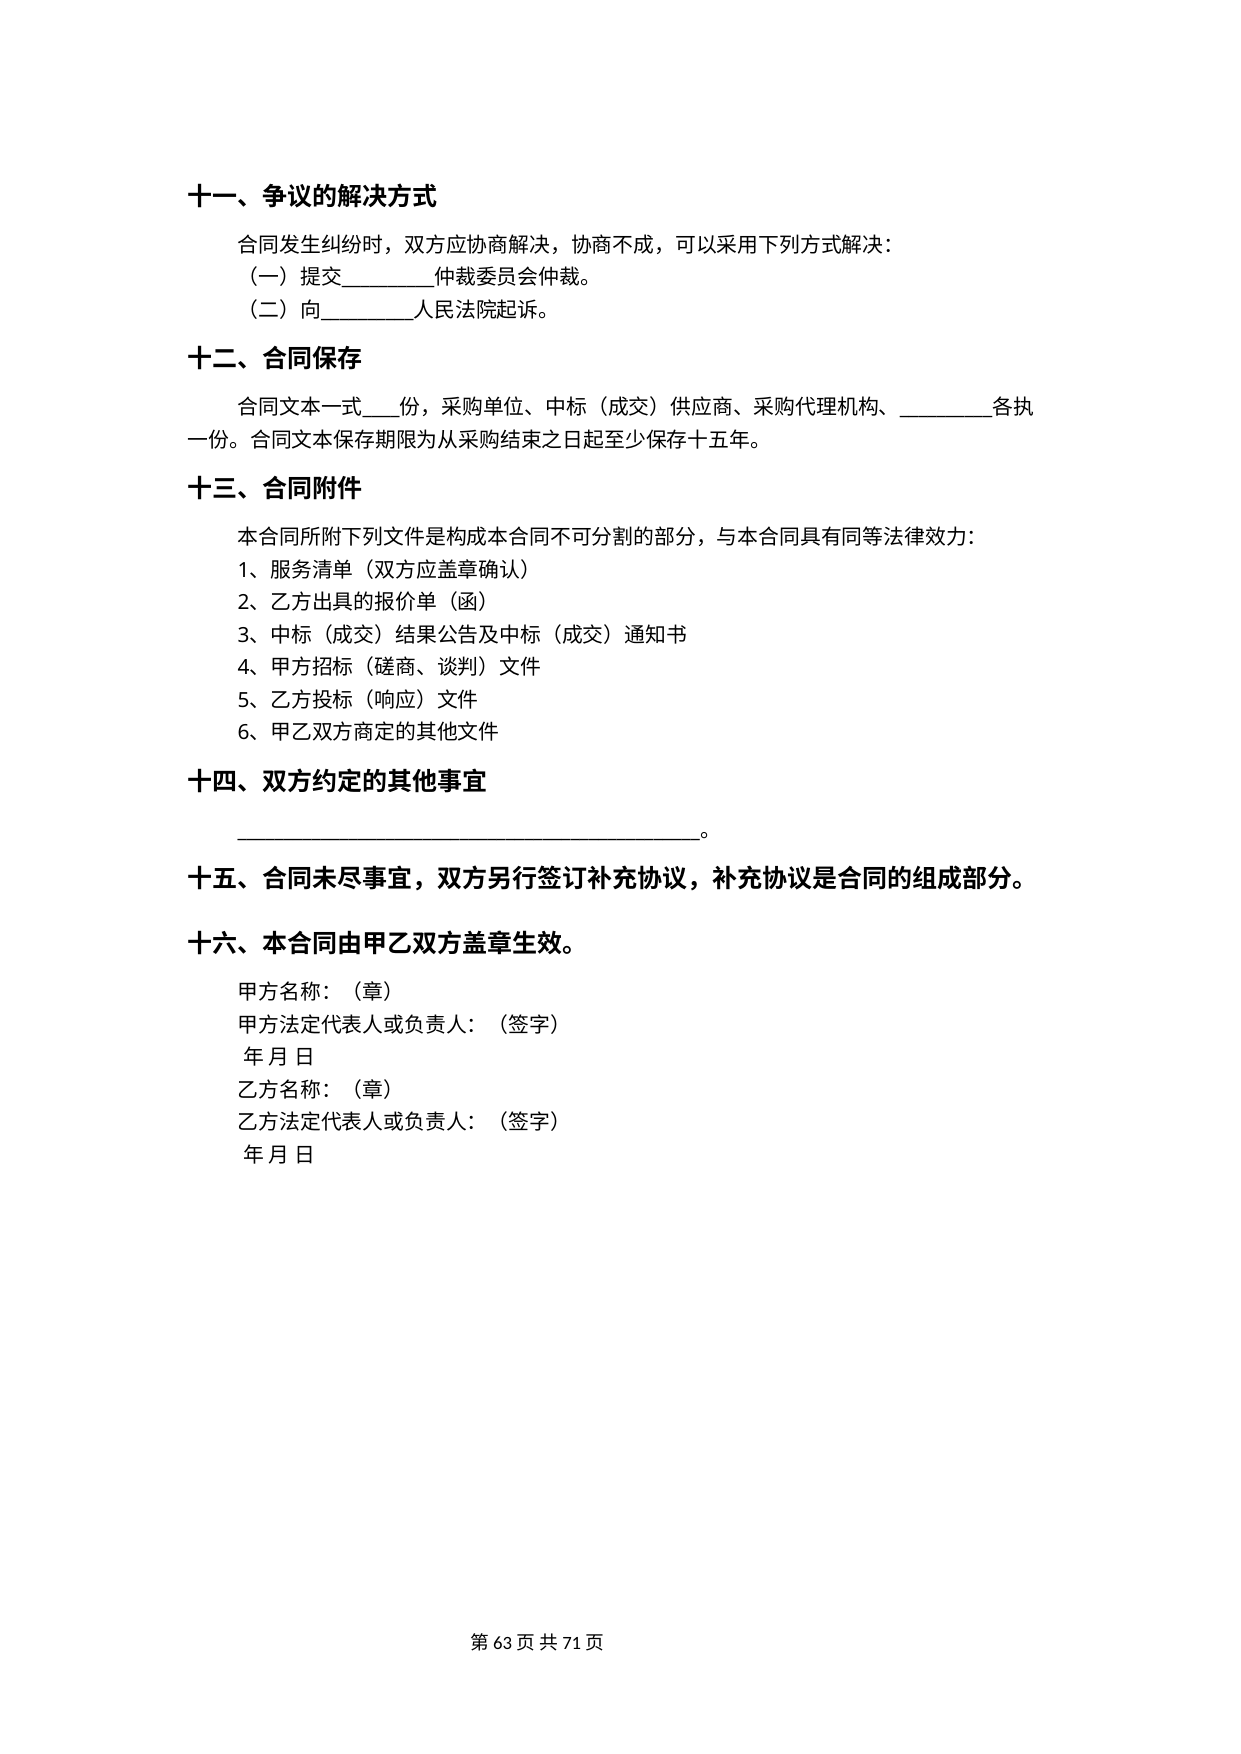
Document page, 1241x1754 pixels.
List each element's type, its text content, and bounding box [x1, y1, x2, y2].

text 6、甲乙双方商定的其他文件 [187, 714, 1053, 747]
text 甲方法定代表人或负责人：（签字） [187, 1007, 1053, 1039]
text __________________________________________________。 [187, 812, 1053, 844]
text 4、甲方招标（磋商、谈判）文件 [187, 649, 1053, 682]
text 合同发生纠纷时，双方应协商解决，协商不成，可以采用下列方式解决： [187, 227, 1053, 259]
text 甲方名称：（章） [187, 974, 1053, 1007]
text （二）向__________人民法院起诉。 [187, 292, 1053, 324]
text 十一、争议的解决方式 [187, 162, 1053, 227]
text 年 月 日 [187, 1039, 1053, 1072]
text 5、乙方投标（响应）文件 [187, 682, 1053, 714]
text （一）提交__________仲裁委员会仲裁。 [187, 259, 1053, 292]
text 十五、合同未尽事宜，双方另行签订补充协议，补充协议是合同的组成部分。 [187, 844, 1053, 909]
text 十六、本合同由甲乙双方盖章生效。 [187, 909, 1053, 974]
text 乙方法定代表人或负责人：（签字） [187, 1104, 1053, 1137]
text 3、中标（成交）结果公告及中标（成交）通知书 [187, 617, 1053, 649]
text 十四、双方约定的其他事宜 [187, 747, 1053, 812]
text 十三、合同附件 [187, 454, 1053, 519]
text 年 月 日 [187, 1137, 1053, 1169]
text 1、服务清单（双方应盖章确认） [187, 552, 1053, 584]
text 乙方名称：（章） [187, 1072, 1053, 1104]
text 合同文本一式____份，采购单位、中标（成交）供应商、采购代理机构、__________各执一份。合同文本保存期限为从采购结束之日起至少保存十五年。 [187, 389, 1053, 454]
text 十二、合同保存 [187, 324, 1053, 389]
text 本合同所附下列文件是构成本合同不可分割的部分，与本合同具有同等法律效力： [187, 519, 1053, 552]
text 2、乙方出具的报价单（函） [187, 584, 1053, 617]
